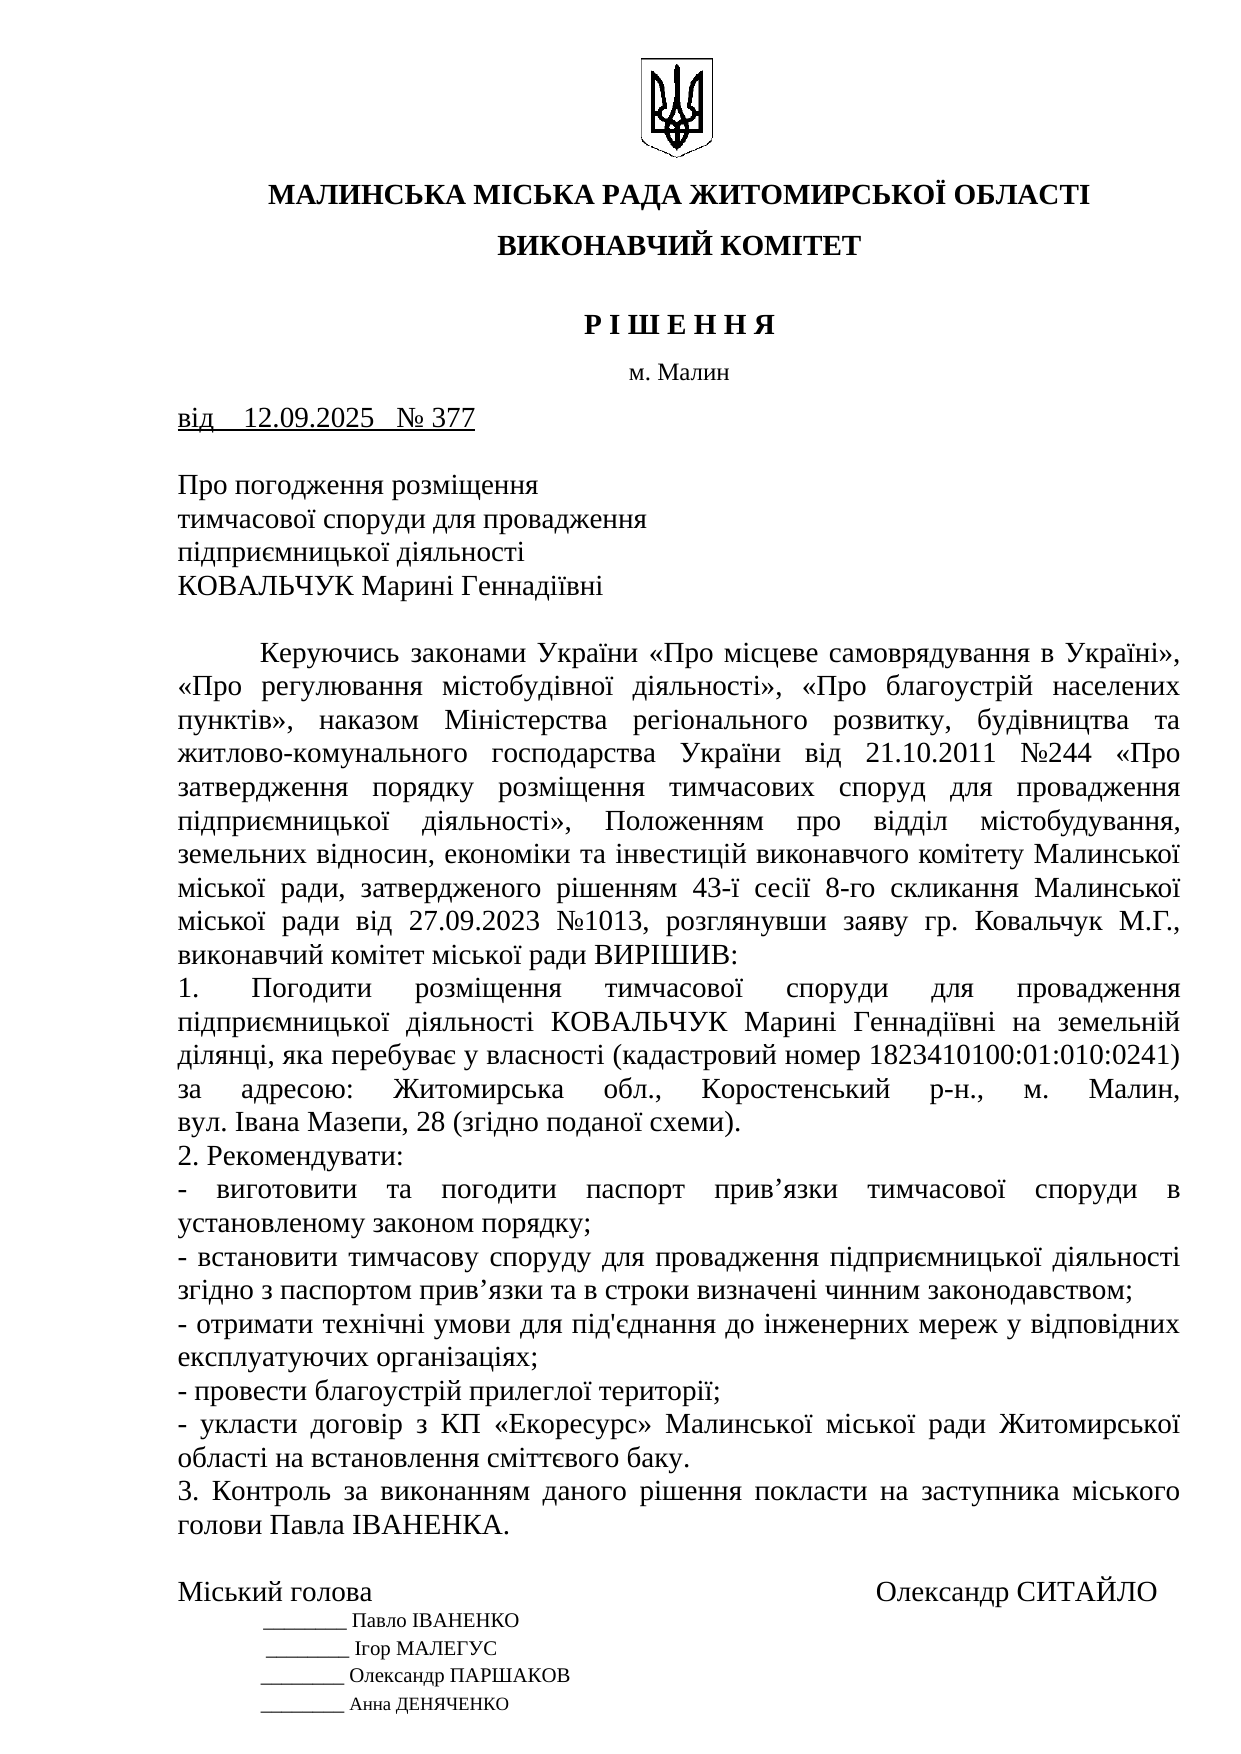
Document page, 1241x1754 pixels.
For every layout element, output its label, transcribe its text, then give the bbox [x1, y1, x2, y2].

text Про погодження розміщення [177, 467, 1181, 501]
picture [639, 58, 714, 159]
text ________ Олександр ПАРШАКОВ [177, 1663, 1181, 1687]
text Міський голова Олександр СИТАЙЛО [177, 1574, 1181, 1608]
text підприємницької діяльності [177, 534, 1181, 568]
text Р І Ш Е Н Н Я [177, 307, 1181, 340]
text від 12.09.2025 № 377 [177, 400, 1181, 434]
text м. Малин [177, 357, 1181, 386]
text - отримати технічні умови для під'єднання до інженерних мереж у відповідних експлуатуючих організаціях; [177, 1306, 1181, 1373]
text ________ Павло ІВАНЕНКО [177, 1608, 1181, 1632]
text - встановити тимчасову споруду для провадження підприємницької діяльності згідно з паспортом прив’язки та в строки визначені чинним законодавством; [177, 1239, 1181, 1306]
list Погодити розміщення тимчасової споруди для провадження підприємницької діяльності КОВАЛЬЧУК Марині Геннадіївні на земельній ділянці, яка перебуває у власності (кадастровий номер 1823410100:01:010:0241) за адресою: Житомирська обл., Коростенський р-н., м. Малин, вул. Івана Мазепи, 28 (згідно поданої схеми). [177, 970, 1181, 1138]
text ВИКОНАВЧИЙ КОМІТЕТ [177, 228, 1181, 261]
text Керуючись законами України «Про місцеве самоврядування в Україні», «Про регулювання містобудівної діяльності», «Про благоустрій населених пунктів», наказом Міністерства регіонального розвитку, будівництва та житлово-комунального господарства України від 21.10.2011 №244 «Про затвердження порядку розміщення тимчасових споруд для провадження підприємницької діяльності», Положенням про відділ містобудування, земельних відносин, економіки та інвестицій виконавчого комітету Малинської міської ради, затвердженого рішенням 43-ї сесії 8-го скликання Малинської міської ради від 27.09.2023 №1013, розглянувши заяву гр. Ковальчук М.Г., виконавчий комітет міської ради ВИРІШИВ: [177, 635, 1181, 970]
text ________ Ігор МАЛЕГУС [177, 1636, 1181, 1660]
text ________ Анна ДЕНЯЧЕНКО [177, 1691, 1181, 1715]
text 3. Контроль за виконанням даного рішення покласти на заступника міського голови Павла ІВАНЕНКА. [177, 1473, 1181, 1541]
text тимчасової споруди для провадження [177, 501, 1181, 534]
text - провести благоустрій прилеглої території; [177, 1373, 1181, 1406]
text - виготовити та погодити паспорт прив’язки тимчасової споруди в установленому законом порядку; [177, 1172, 1181, 1239]
text 2. Рекомендувати: [177, 1138, 1181, 1172]
text - укласти договір з КП «Екоресурс» Малинської міської ради Житомирської області на встановлення сміттєвого баку. [177, 1406, 1181, 1473]
text МАЛИНСЬКА МІСЬКА РАДА ЖИТОМИРСЬКОЇ ОБЛАСТІ [177, 177, 1181, 211]
text КОВАЛЬЧУК Марині Геннадіївні [177, 568, 1181, 601]
